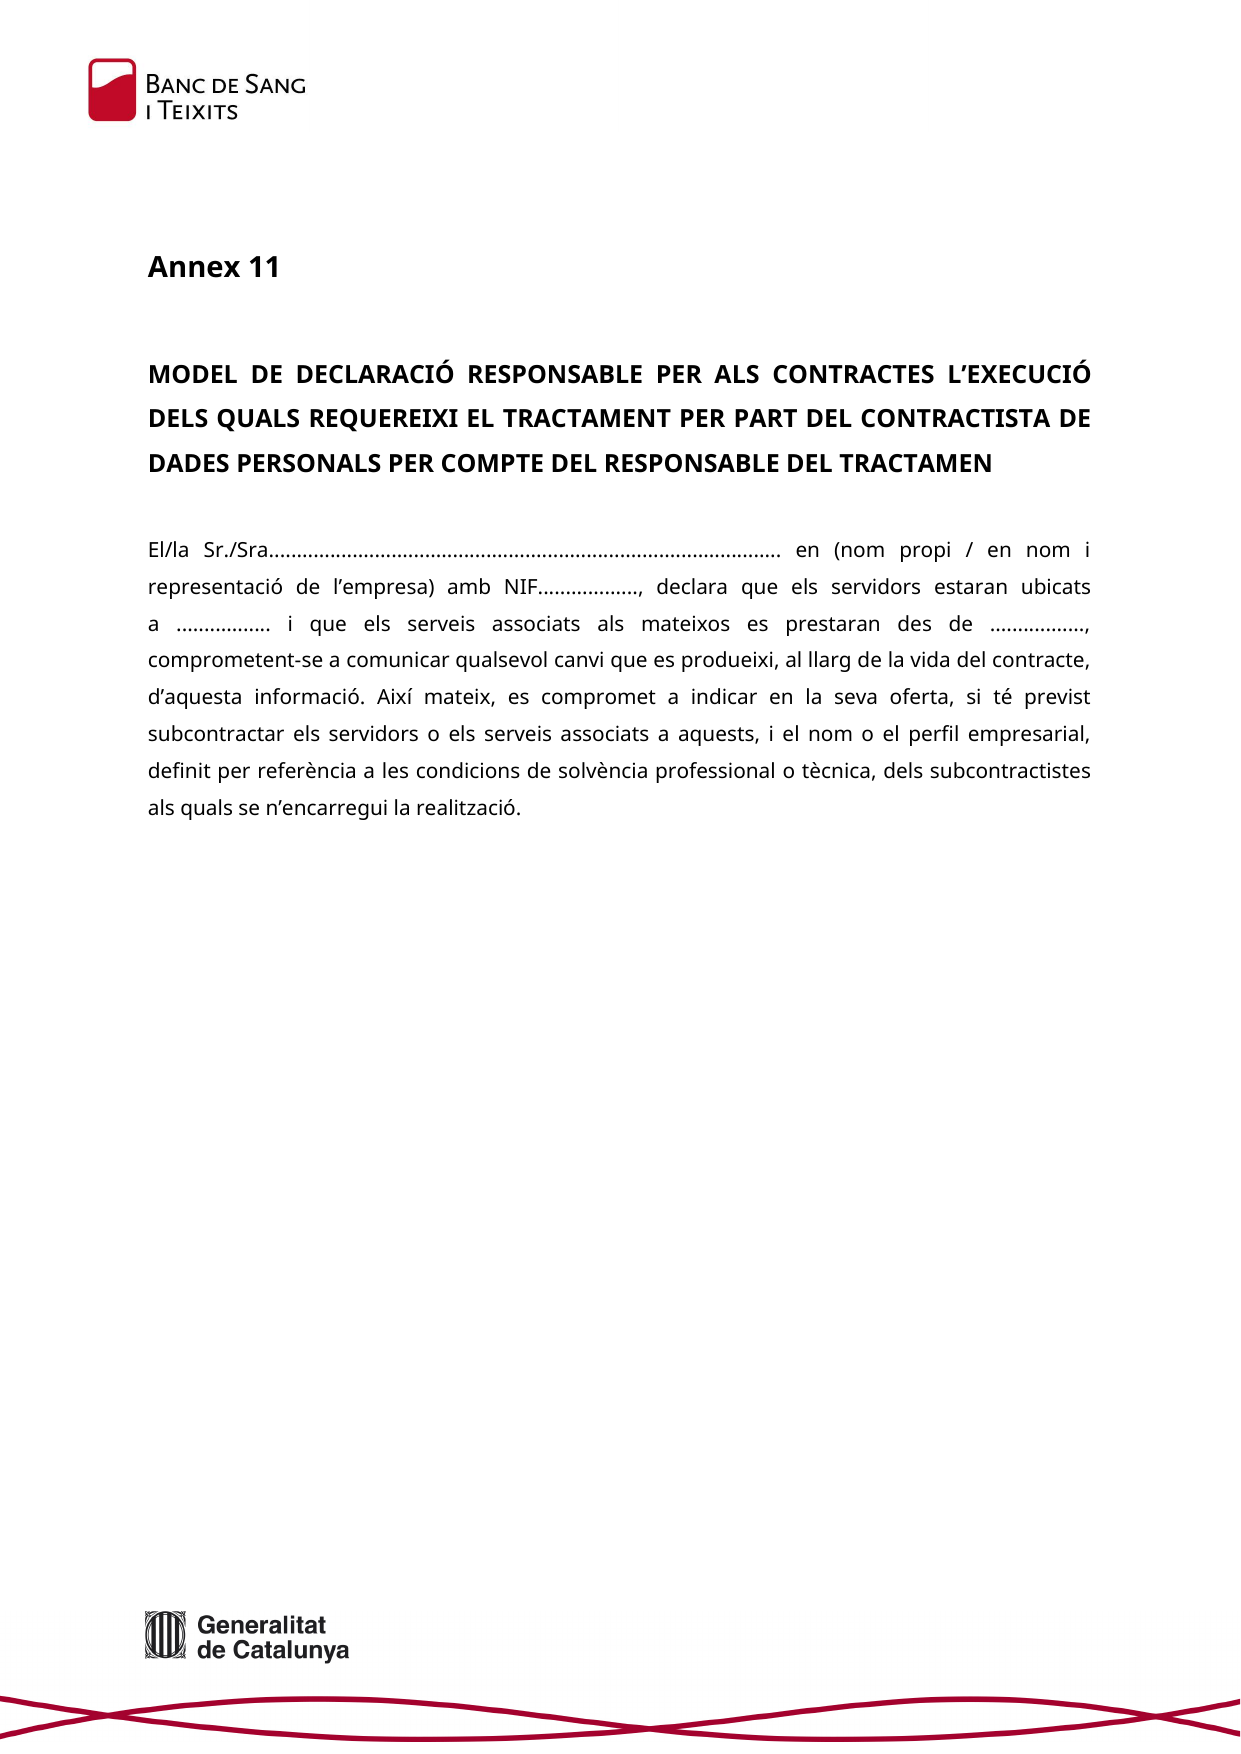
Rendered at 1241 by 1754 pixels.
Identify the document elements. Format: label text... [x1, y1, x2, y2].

picture [0, 1611, 1241, 1742]
text El/la Sr./Sra............................................................................................ en (nom propi / en nom i representació de l’empresa) amb NIF.................., declara que els servidors estaran ubicats a ................. i que els serveis associats als mateixos es prestaran des de ................., comprometent-se a comunicar qualsevol canvi que es produeixi, al llarg de la vida del contracte, d’aquesta informació. Així mateix, es compromet a indicar en la seva oferta, si té previst subcontractar els servidors o els serveis associats a aquests, i el nom o el perfil empresarial, definit per referència a les condicions de solvència professional o tècnica, dels subcontractistes als quals se n’encarregui la realització. [148, 535, 1092, 822]
text Annex 11 [148, 246, 1092, 286]
text MODEL DE DECLARACIÓ RESPONSABLE PER ALS CONTRACTES L’EXECUCIÓ DELS QUALS REQUEREIXI EL TRACTAMENT PER PART DEL CONTRACTISTA DE DADES PERSONALS PER COMPTE DEL RESPONSABLE DEL TRACTAMEN [148, 357, 1092, 479]
picture [0, 0, 1238, 132]
